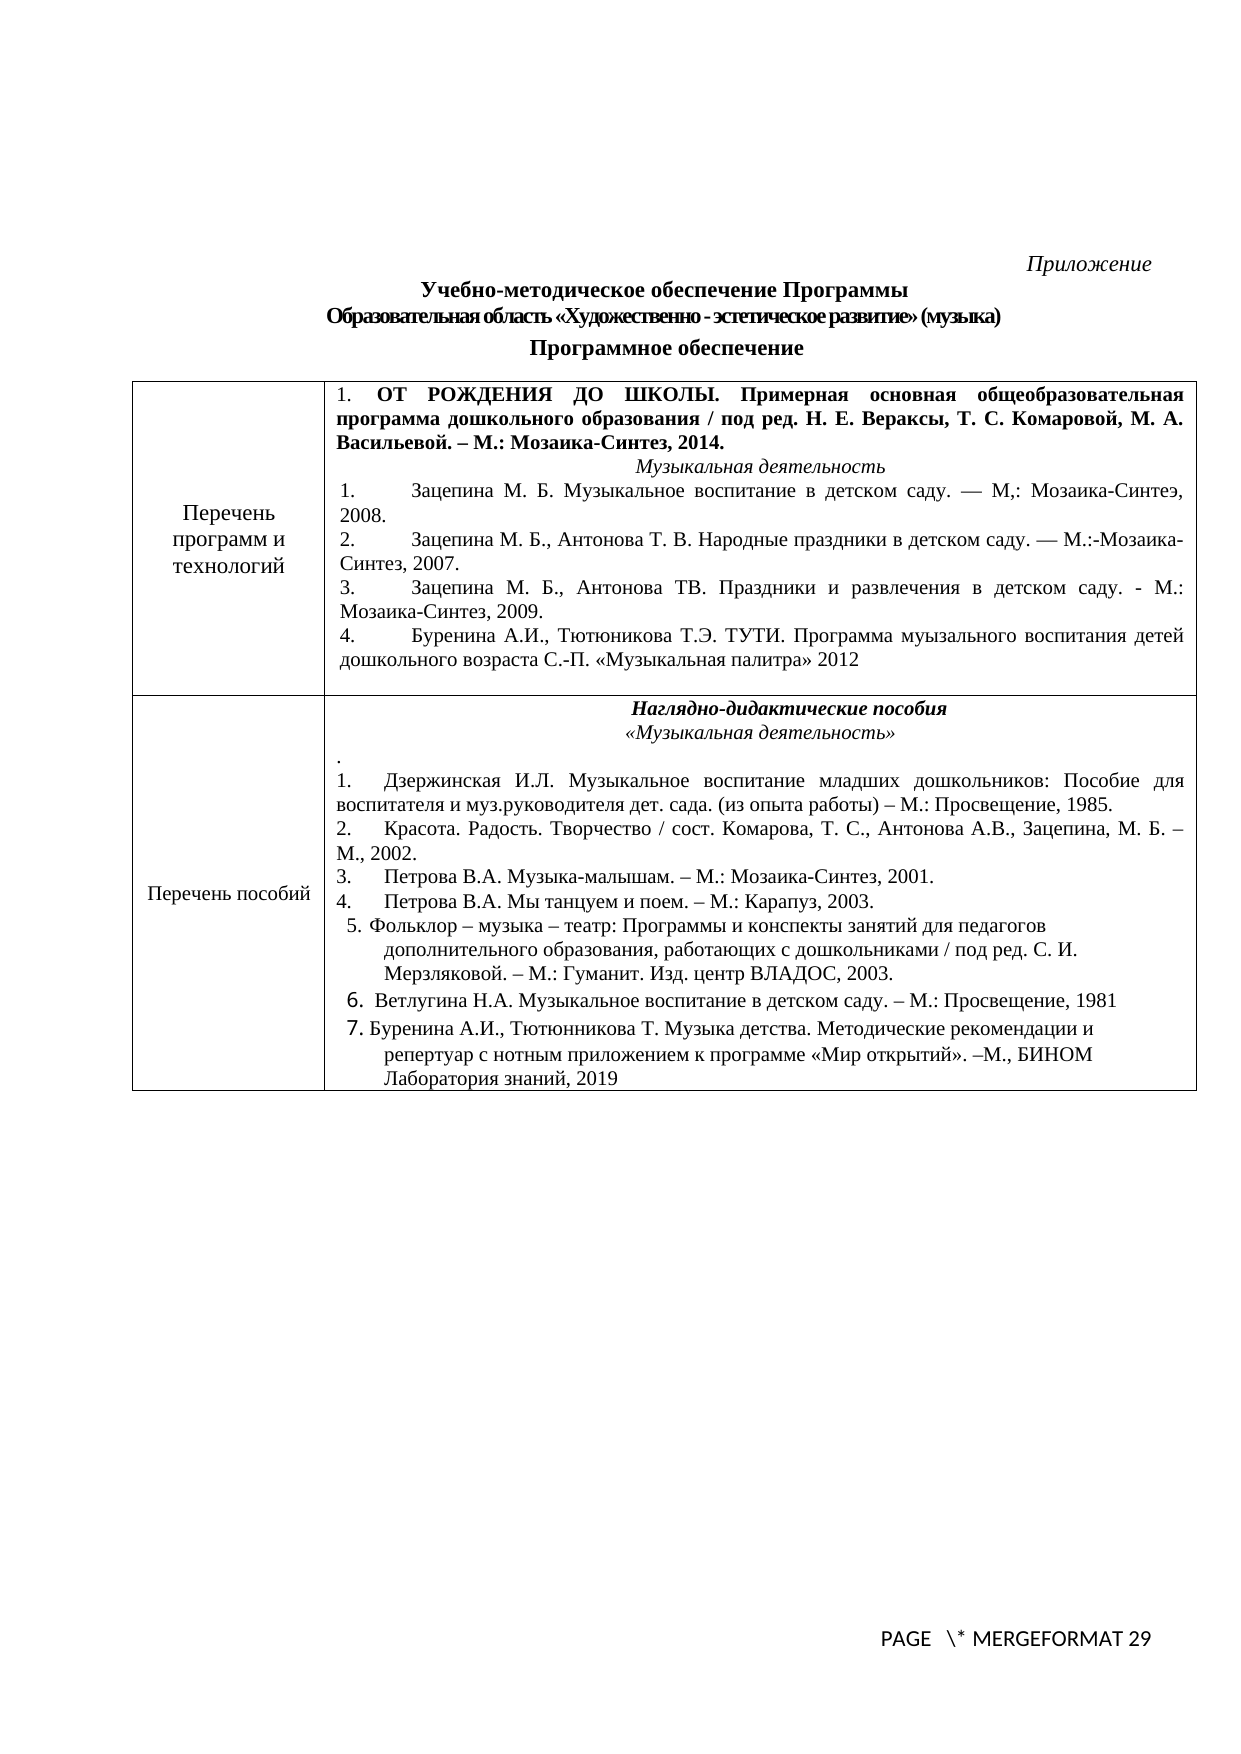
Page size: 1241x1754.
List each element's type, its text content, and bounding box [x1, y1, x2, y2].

text Образовательная область «Художественно - эстетическое развитие» (музыка) [177, 303, 1152, 329]
table_cell Наглядно-дидактические пособия «Музыкальная деятельность» . Дзержинская И.Л. Музыкальное воспитание младших дошкольников: Пособие для воспитателя и муз.руководителя дет. сада. (из опыта работы) – М.: Просвещение, 1985. Красота. Радость. Творчество / сост. Комарова, Т. С., Антонова А.В., Зацепина, М. Б. – М., 2002. Петрова В.А. Музыка-малышам. – М.: Мозаика-Синтез, 2001. Петрова В.А. Мы танцуем и поем. – М.: Карапуз, 2003. Фольклор – музыка – театр: Программы и конспекты занятий для педагогов дополнительного образования, работающих с дошкольниками / под ред. С. И. Мерзляковой. – М.: Гуманит. Изд. центр ВЛАДОС, 2003. Ветлугина Н.А. Музыкальное воспитание в детском саду. – М.: Просвещение, 1981 Буренина А.И., Тютюнникова Т. Музыка детства. Методические рекомендации и репертуар с нотным приложением к программе «Мир открытий». –М., БИНОМ Лаборатория знаний, 2019 [325, 696, 1196, 1090]
table_cell Перечень пособий [133, 696, 324, 1090]
table_header ОТ РОЖДЕНИЯ ДО ШКОЛЫ. Примерная основная общеобразовательная программа дошкольного образования / под ред. Н. Е. Вераксы, Т. С. Комаровой, М. А. Васильевой. – М.: Мозаика-Синтез, 2014. Музыкальная деятельность Зацепина М. Б. Музыкальное воспитание в детском саду. — М,: Мозаика-Синтеэ, 2008. Зацепина М. Б., Антонова Т. В. Народные праздники в детском саду. — М.:-Мозаика-Синтез, 2007. Зацепина М. Б., Антонова ТВ. Праздники и развлечения в детском саду. - М.: Мозаика-Синтез, 2009. Буренина А.И., Тютюникова Т.Э. ТУТИ. Программа муызального воспитания детей дошкольного возраста С.-П. «Музыкальная палитра» 2012 [325, 382, 1196, 695]
text Учебно-методическое обеспечение Программы [177, 276, 1152, 303]
text Программное обеспечение [182, 334, 1152, 360]
table_header Перечень программ и технологий [133, 382, 324, 695]
text Приложение [177, 250, 1152, 276]
